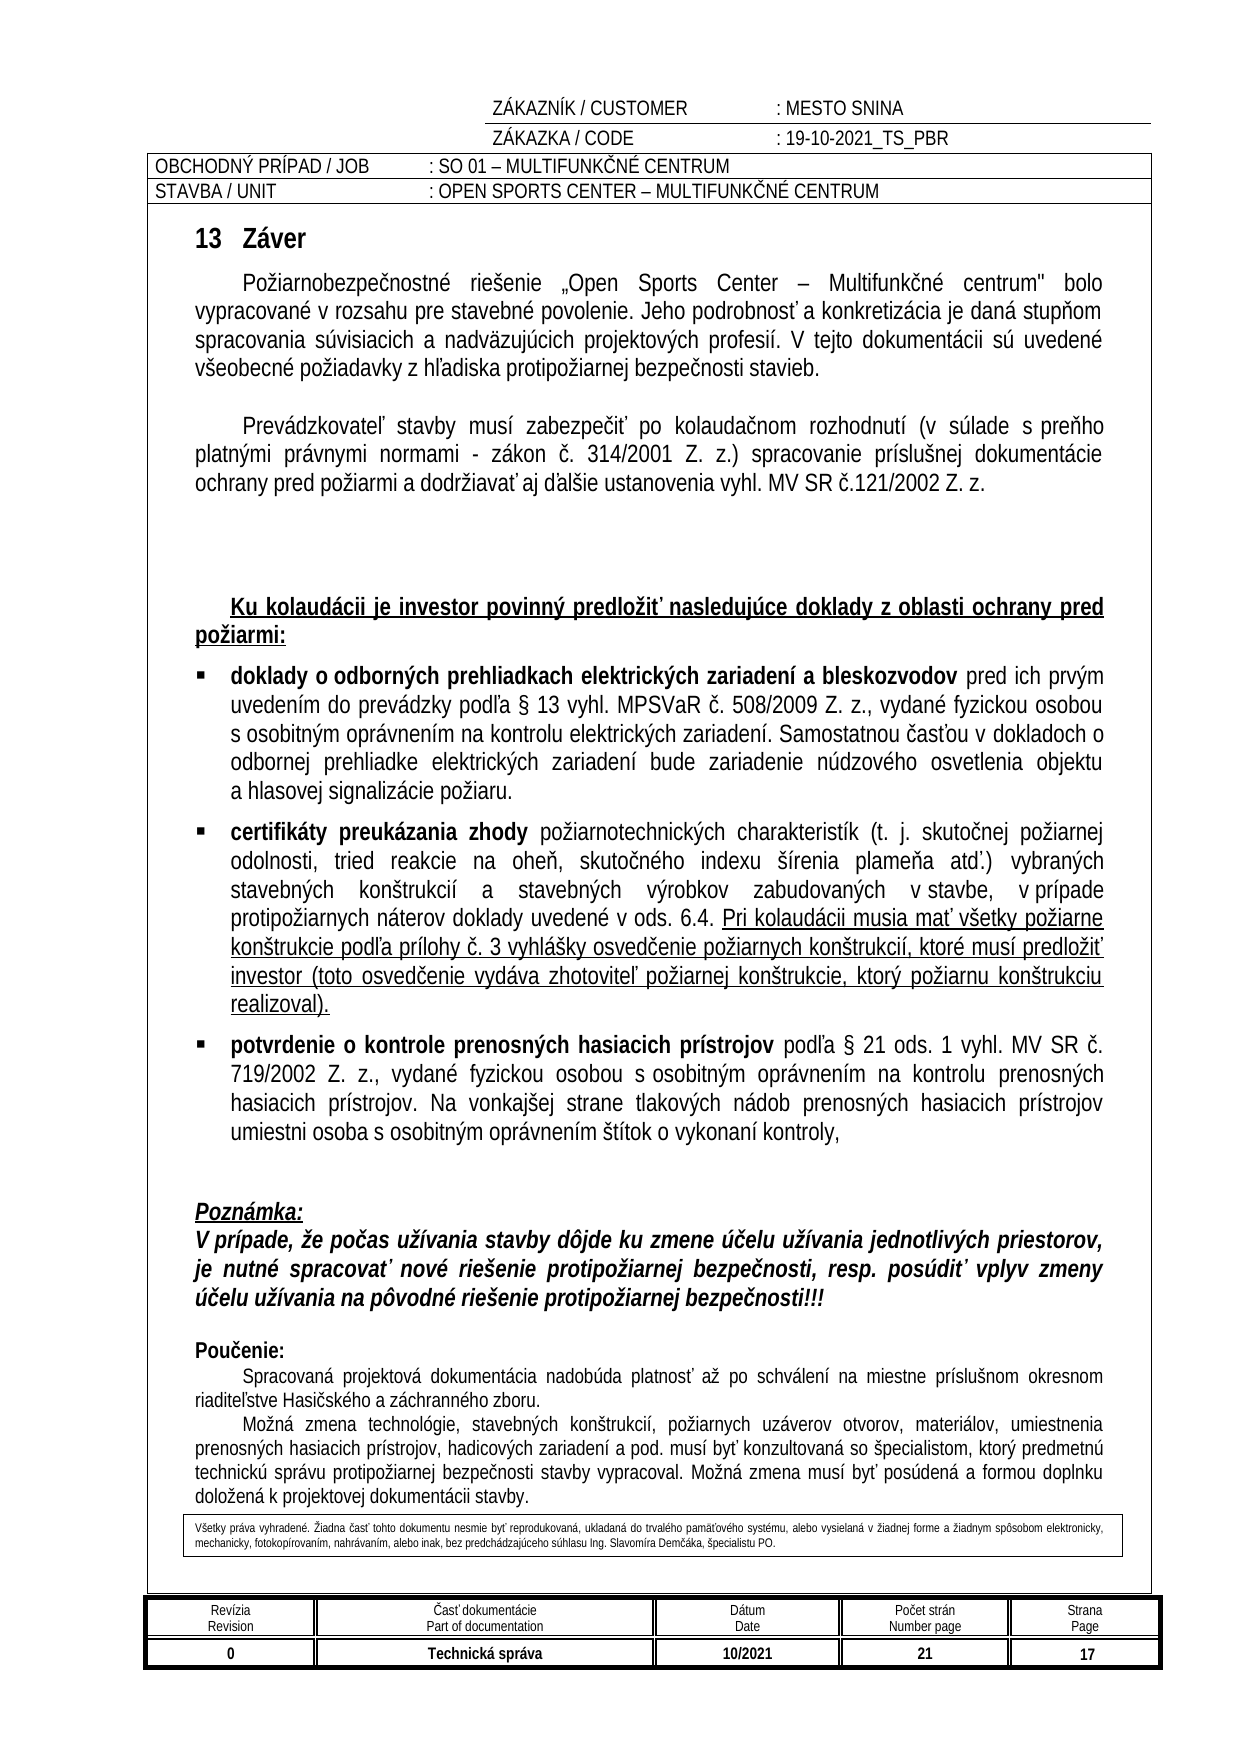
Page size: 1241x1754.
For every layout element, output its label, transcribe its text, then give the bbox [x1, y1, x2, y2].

text Prevádzkovateľ stavby musí zabezpečiť po kolaudačnom rozhodnutí (v súlade s preňho platnými právnymi normami - zákon č. 314/2001 Z. z.) spracovanie príslušnej dokumentácie ochrany pred požiarmi a dodržiavať aj ďalšie ustanovenia vyhl. MV SR č.121/2002 Z. z. [195, 411, 1104, 497]
text Poučenie: [195, 1337, 1104, 1364]
text Spracovaná projektová dokumentácia nadobúda platnosť až po schválení na miestne príslušnom okresnom riaditeľstve Hasičského a záchranného zboru. [195, 1364, 1104, 1412]
text Ku kolaudácii je investor povinný predložiť nasledujúce doklady z oblasti ochrany pred požiarmi: [195, 591, 1104, 649]
text Záver [195, 222, 1104, 255]
text Možná zmena technológie, stavebných konštrukcií, požiarnych uzáverov otvorov, materiálov, umiestnenia prenosných hasiacich prístrojov, hadicových zariadení a pod. musí byť konzultovaná so špecialistom, ktorý predmetnú technickú správu protipožiarnej bezpečnosti stavby vypracoval. Možná zmena musí byť posúdená a formou doplnku doložená k projektovej dokumentácii stavby. [195, 1412, 1104, 1508]
list certifikáty preukázania zhody požiarnotechnických charakteristík (t. j. skutočnej požiarnej odolnosti, tried reakcie na oheň, skutočného indexu šírenia plameňa atď.) vybraných stavebných konštrukcií a stavebných výrobkov zabudovaných v stavbe, v prípade protipožiarnych náterov doklady uvedené v ods. 6.4. Pri kolaudácii musia mať všetky požiarne konštrukcie podľa prílohy č. 3 vyhlášky osvedčenie požiarnych konštrukcií, ktoré musí predložiť investor (toto osvedčenie vydáva zhotoviteľ požiarnej konštrukcie, ktorý požiarnu konštrukciu realizoval). [195, 817, 1104, 1018]
text Poznámka: [195, 1197, 1104, 1225]
table_header Všetky práva vyhradené. Žiadna časť tohto dokumentu nesmie byť reprodukovaná, ukladaná do trvalého pamäťového systému, alebo vysielaná v žiadnej forme a žiadnym spôsobom elektronicky, mechanicky, fotokopírovaním, nahrávaním, alebo inak, bez predchádzajúceho súhlasu Ing. Slavomíra Demčáka, špecialistu PO. [184, 1515, 1122, 1556]
list doklady o odborných prehliadkach elektrických zariadení a bleskozvodov pred ich prvým uvedením do prevádzky podľa § 13 vyhl. MPSVaR č. 508/2009 Z. z., vydané fyzickou osobou s osobitným oprávnením na kontrolu elektrických zariadení. Samostatnou časťou v dokladoch o odbornej prehliadke elektrických zariadení bude zariadenie núdzového osvetlenia objektu a hlasovej signalizácie požiaru. [195, 661, 1104, 805]
text V prípade, že počas užívania stavby dôjde ku zmene účelu užívania jednotlivých priestorov, je nutné spracovať nové riešenie protipožiarnej bezpečnosti, resp. posúdiť vplyv zmeny účelu užívania na pôvodné riešenie protipožiarnej bezpečnosti!!! [195, 1225, 1104, 1311]
text Požiarnobezpečnostné riešenie „Open Sports Center – Multifunkčné centrum" bolo vypracované v rozsahu pre stavebné povolenie. Jeho podrobnosť a konkretizácia je daná stupňom spracovania súvisiacich a nadväzujúcich projektových profesií. V tejto dokumentácii sú uvedené všeobecné požiadavky z hľadiska protipožiarnej bezpečnosti stavieb. [195, 267, 1104, 382]
list potvrdenie o kontrole prenosných hasiacich prístrojov podľa § 21 ods. 1 vyhl. MV SR č. 719/2002 Z. z., vydané fyzickou osobou s osobitným oprávnením na kontrolu prenosných hasiacich prístrojov. Na vonkajšej strane tlakových nádob prenosných hasiacich prístrojov umiestni osoba s osobitným oprávnením štítok o vykonaní kontroly, [195, 1030, 1104, 1145]
